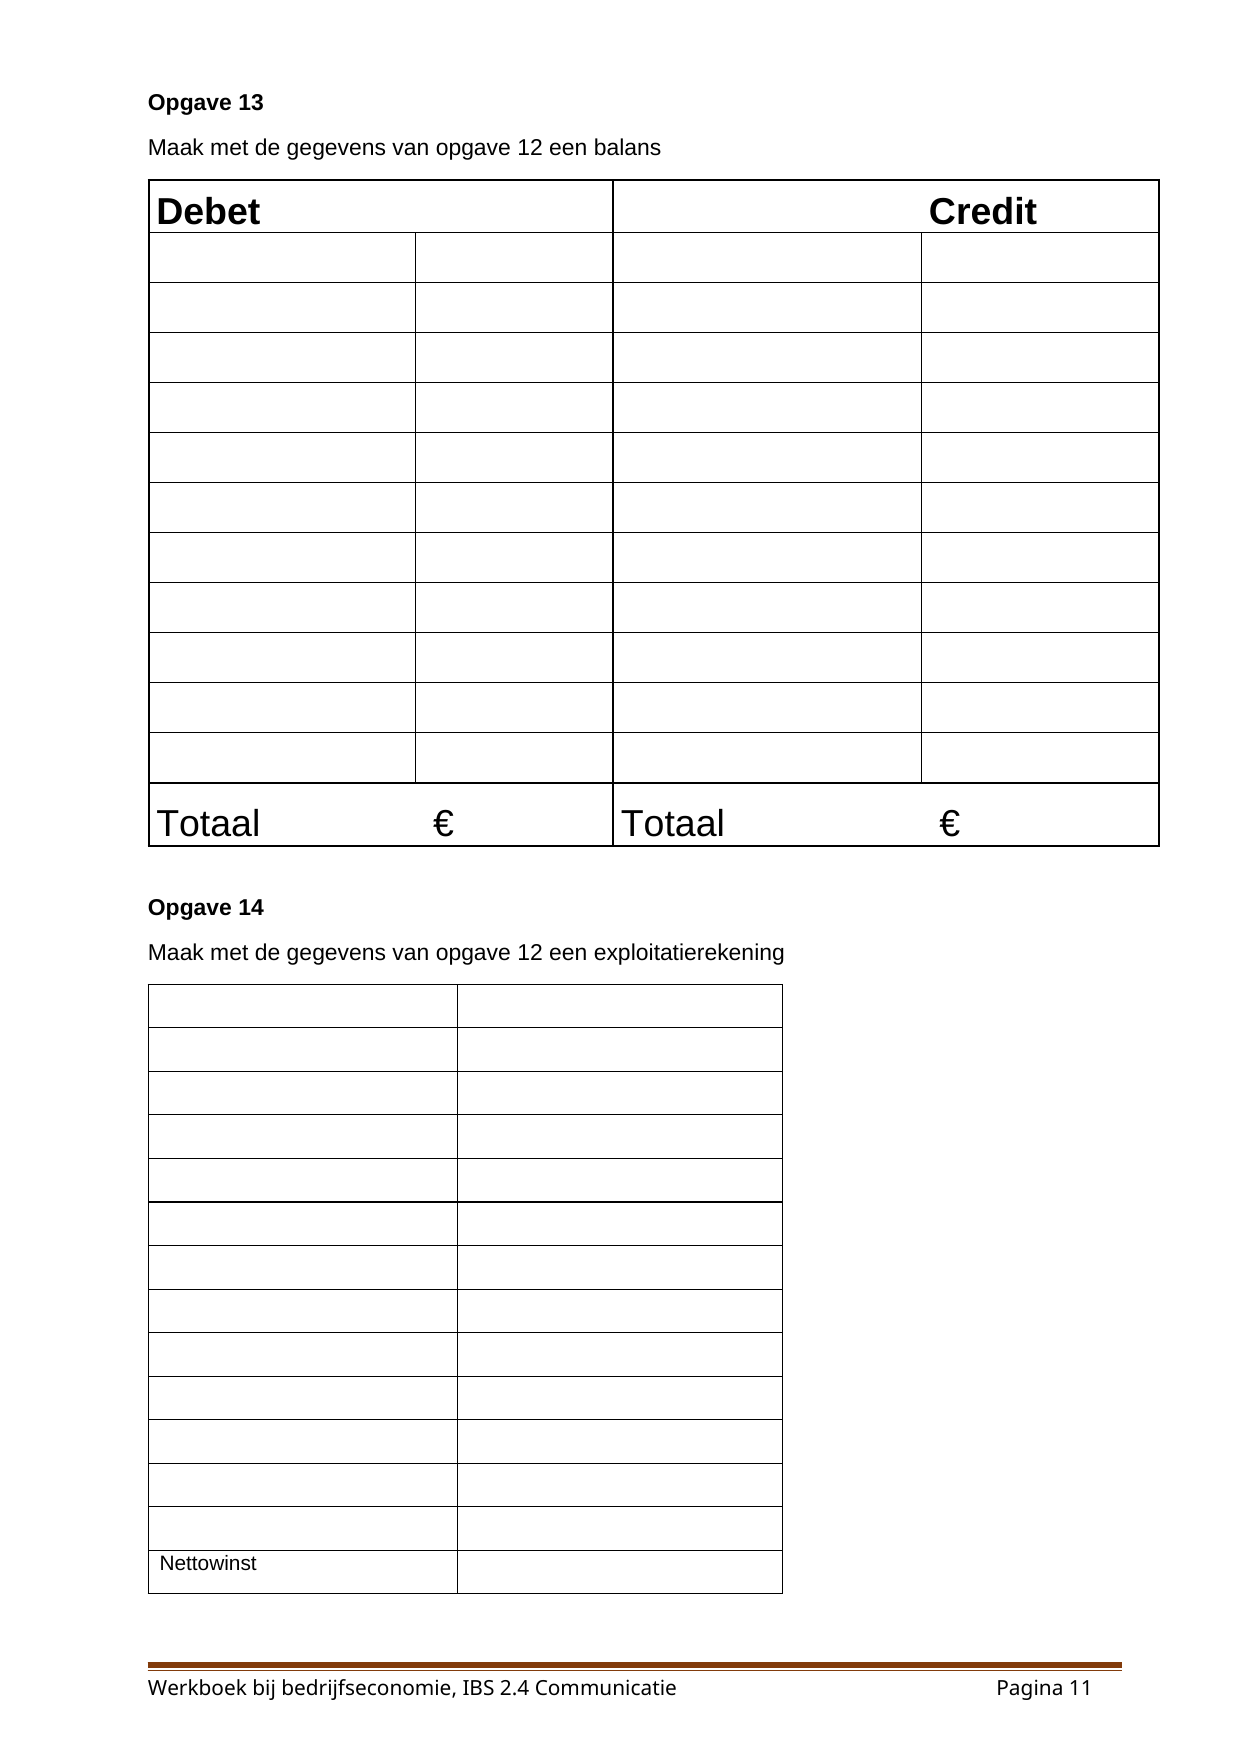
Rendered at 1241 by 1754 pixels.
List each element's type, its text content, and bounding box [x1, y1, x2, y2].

table_cell [150, 333, 415, 382]
table_cell [458, 1203, 782, 1245]
text Opgave 13 [148, 89, 1122, 115]
table_cell [458, 1333, 782, 1376]
table_cell [150, 633, 415, 682]
table_cell [458, 1159, 782, 1201]
table_cell [149, 1159, 457, 1201]
table_cell [614, 283, 921, 332]
table_cell [922, 383, 1158, 432]
table_cell [149, 1246, 457, 1288]
table_cell [150, 733, 415, 782]
table_cell [922, 533, 1158, 582]
table_cell [922, 733, 1158, 782]
table_cell [149, 1507, 457, 1550]
text Opgave 14 [148, 893, 1122, 920]
table_header Credit [921, 181, 1158, 232]
table_cell [149, 1333, 457, 1376]
text Maak met de gegevens van opgave 12 een exploitatierekening [148, 938, 1122, 965]
table_cell [150, 683, 415, 732]
table_cell [150, 583, 415, 632]
table_cell [458, 1464, 782, 1506]
table_cell [149, 1464, 457, 1506]
table_cell Totaal [150, 784, 415, 844]
table_header [415, 181, 612, 232]
table_cell [416, 283, 612, 332]
table_cell € [415, 784, 612, 844]
table_cell [416, 583, 612, 632]
table_cell [922, 233, 1158, 282]
table_cell [149, 1420, 457, 1463]
table_cell [922, 433, 1158, 482]
table_cell [614, 333, 921, 382]
text Maak met de gegevens van opgave 12 een balans [148, 134, 1122, 160]
table_cell [416, 483, 612, 532]
table_cell [416, 383, 612, 432]
table_cell € [921, 784, 1158, 844]
table_cell [458, 1290, 782, 1332]
table_cell [614, 533, 921, 582]
table_cell [458, 1551, 782, 1593]
table_cell [922, 633, 1158, 682]
table_cell [458, 1028, 782, 1071]
table_cell [150, 233, 415, 282]
table_cell [150, 433, 415, 482]
table_cell [149, 1072, 457, 1114]
table_cell [149, 1377, 457, 1419]
table_header [614, 181, 921, 232]
table_cell [614, 383, 921, 432]
table_cell [458, 1115, 782, 1158]
table_cell [922, 583, 1158, 632]
table_cell [416, 233, 612, 282]
table_header [458, 985, 782, 1027]
table_cell [149, 1290, 457, 1332]
table_cell [614, 583, 921, 632]
table_cell [614, 733, 921, 782]
table_cell [149, 1115, 457, 1158]
table_header Debet [150, 181, 415, 232]
table_cell [458, 1507, 782, 1550]
table_cell [150, 283, 415, 332]
table_cell [458, 1377, 782, 1419]
table_cell [922, 483, 1158, 532]
table_cell [614, 233, 921, 282]
table_cell [416, 683, 612, 732]
table_cell [150, 483, 415, 532]
table_cell Nettowinst [149, 1551, 457, 1593]
table_cell [614, 483, 921, 532]
table_cell [614, 633, 921, 682]
table_cell [149, 1203, 457, 1245]
table_cell [614, 433, 921, 482]
table_cell [416, 433, 612, 482]
table_cell [416, 333, 612, 382]
table_cell [416, 533, 612, 582]
table_cell [458, 1420, 782, 1463]
table_cell [922, 283, 1158, 332]
table_cell [416, 733, 612, 782]
table_cell [922, 683, 1158, 732]
table_cell [149, 1028, 457, 1071]
table_cell Totaal [614, 784, 921, 844]
table_cell [458, 1072, 782, 1114]
table_header [149, 985, 457, 1027]
table_cell [922, 333, 1158, 382]
table_cell [614, 683, 921, 732]
table_cell [150, 383, 415, 432]
table_cell [150, 533, 415, 582]
table_cell [458, 1246, 782, 1288]
table_cell [416, 633, 612, 682]
